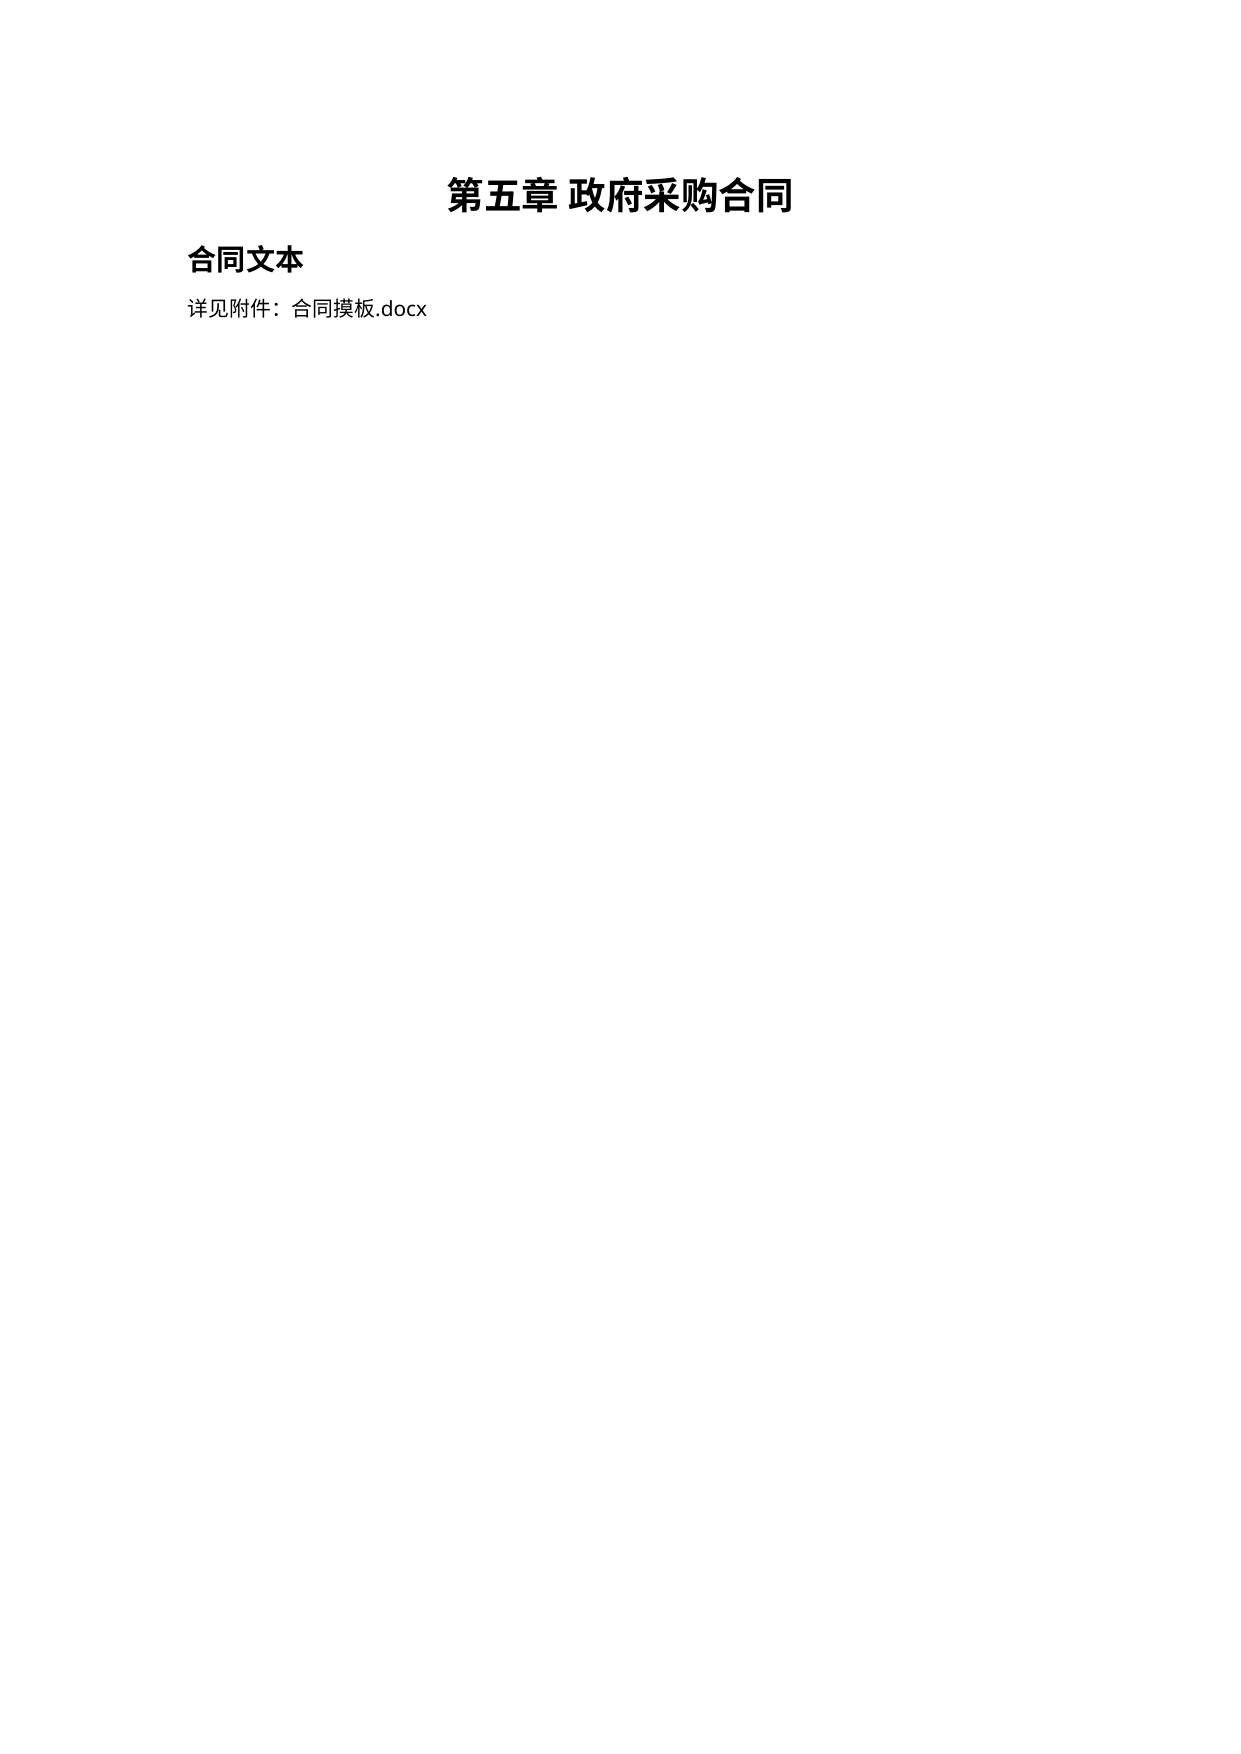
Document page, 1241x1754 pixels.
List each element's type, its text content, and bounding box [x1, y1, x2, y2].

text 合同文本 [187, 227, 1053, 292]
text 第五章 政府采购合同 [187, 162, 1053, 227]
text 详见附件：合同摸板.docx [187, 292, 1053, 324]
